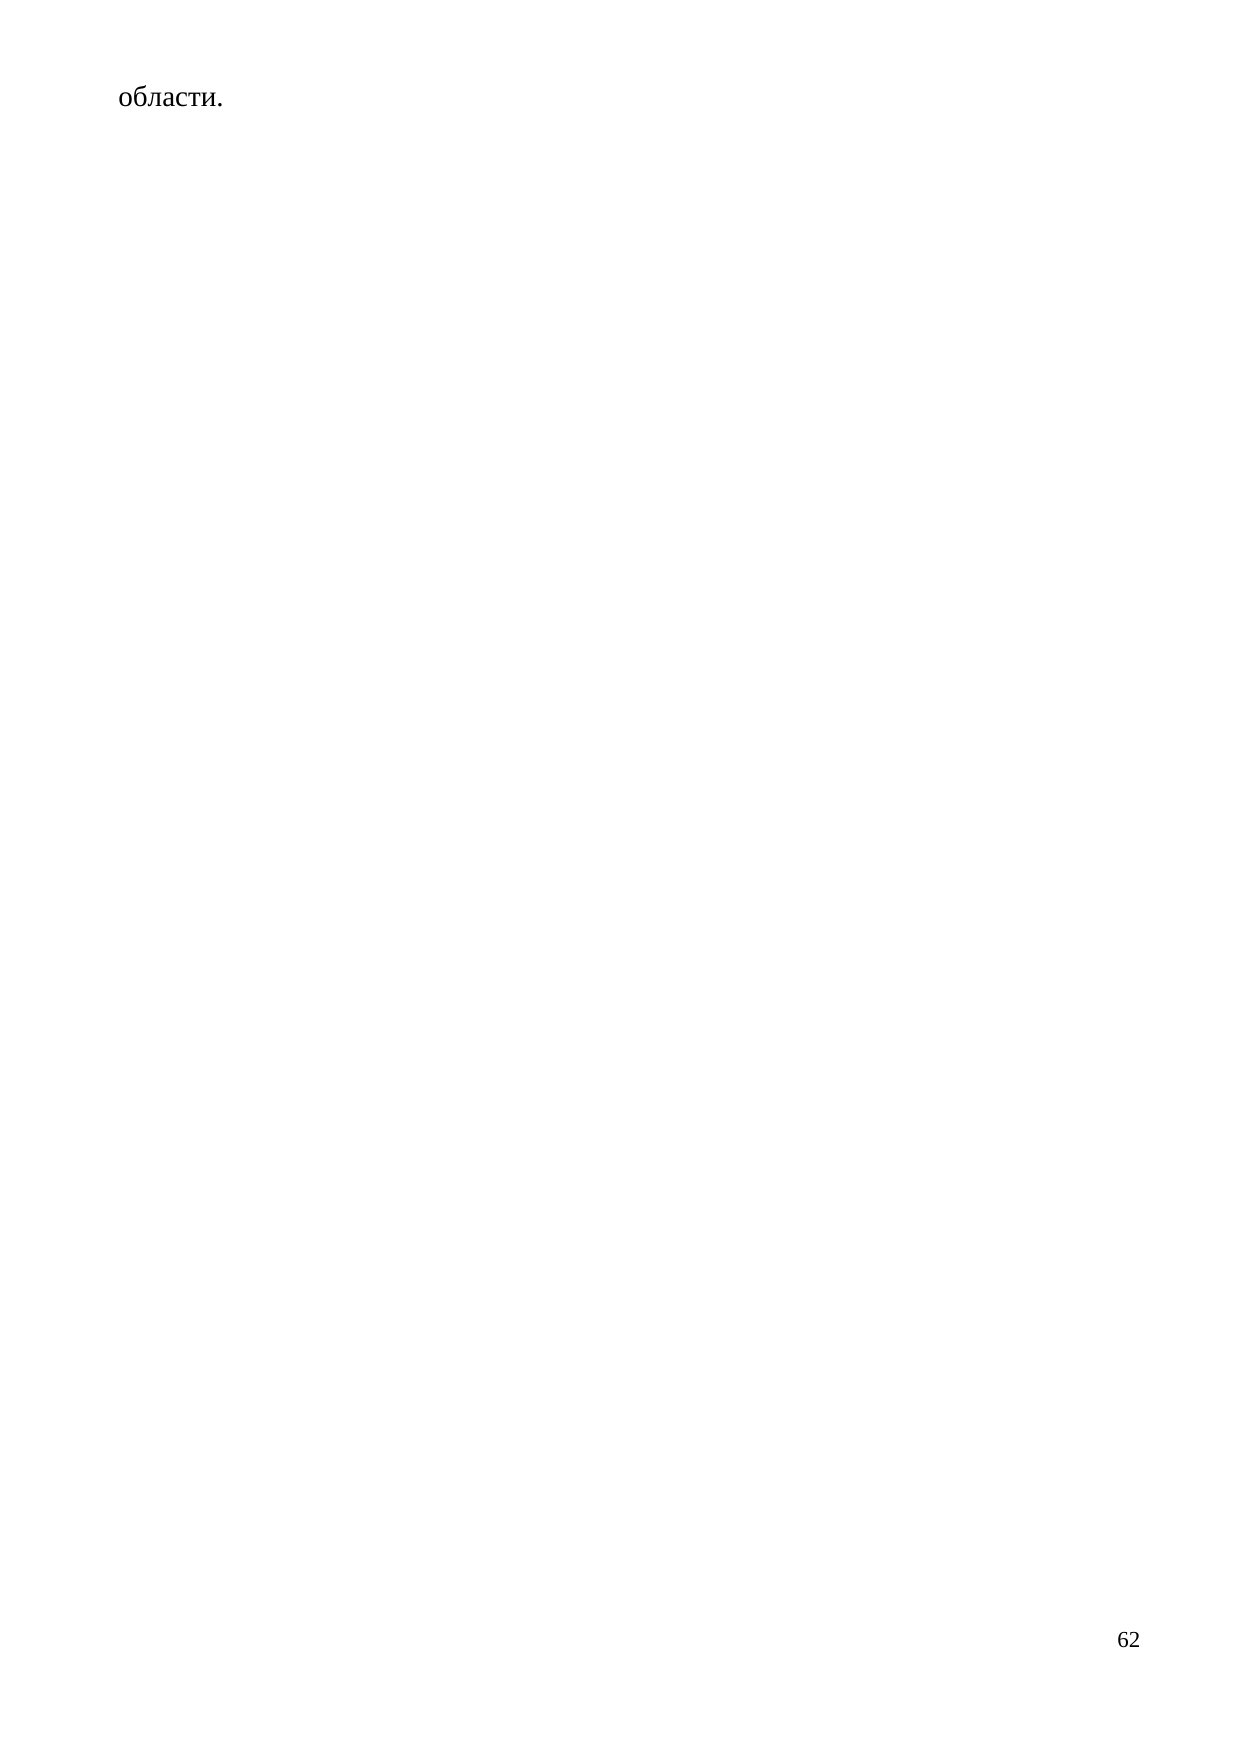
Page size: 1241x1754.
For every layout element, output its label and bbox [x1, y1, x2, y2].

text [118, 79, 1152, 113]
